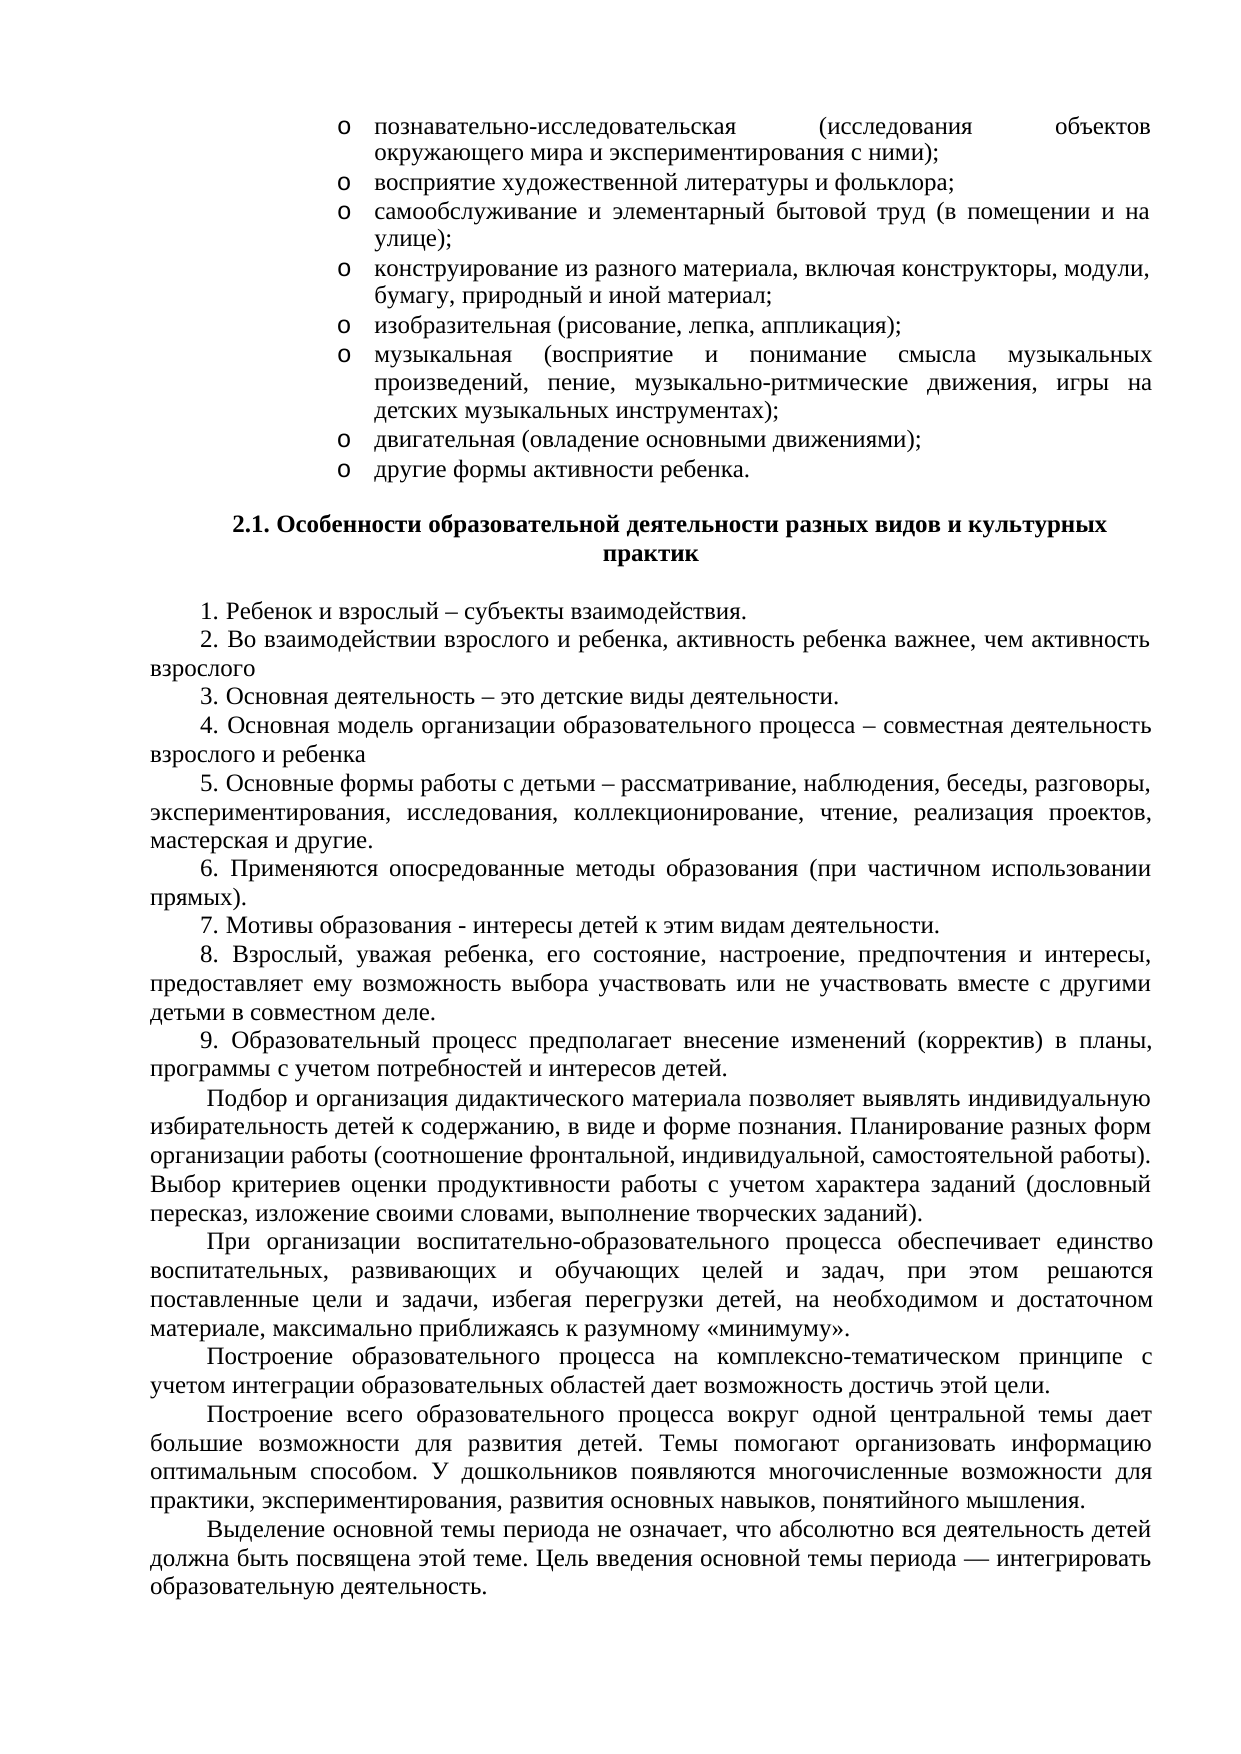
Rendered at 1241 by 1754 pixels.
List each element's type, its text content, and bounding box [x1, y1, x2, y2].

list Взрослый, уважая ребенка, его состояние, настроение, предпочтения и интересы, предоставляет ему возможность выбора участвовать или не участвовать вместе с другими детьми в совместном деле. [150, 939, 1152, 1026]
list изобразительная (рисование, лепка, аппликация); [336, 309, 1201, 339]
list Применяются опосредованные методы образования (при частичном использовании прямых). [150, 854, 1152, 911]
text практик [603, 538, 1201, 567]
text Выделение основной темы периода не означает, что абсолютно вся деятельность детей должна быть посвящена этой теме. Цель введения основной темы периода — интегрировать образовательную деятельность. [150, 1514, 1153, 1600]
text Подбор и организация дидактического материала позволяет выявлять индивидуальную избирательность детей к содержанию, в виде и форме познания. Планирование разных форм организации работы (соотношение фронтальной, индивидуальной, самостоятельной работы). Выбор критериев оценки продуктивности работы с учетом характера заданий (дословный пересказ, изложение своими словами, выполнение творческих заданий). [150, 1083, 1152, 1226]
list Основные формы работы с детьми – рассматривание, наблюдения, беседы, разговоры, экспериментирования, исследования, коллекционирование, чтение, реализация проектов, мастерская и другие. [150, 768, 1152, 854]
list Основная деятельность – это детские виды деятельности. [200, 682, 1201, 710]
list восприятие художественной литературы и фольклора; [336, 167, 1201, 197]
list Основная модель организации образовательного процесса – совместная деятельность взрослого и ребенка [150, 710, 1152, 768]
list другие формы активности ребенка. [336, 453, 1201, 483]
list конструирование из разного материала, включая конструкторы, модули, бумагу, природный и иной материал; [337, 254, 1152, 309]
list Во взаимодействии взрослого и ребенка, активность ребенка важнее, чем активность взрослого [150, 625, 1152, 681]
text При организации воспитательно-образовательного процесса обеспечивает единство воспитательных, развивающих и обучающих целей и задач, при этом решаются поставленные цели и задачи, избегая перегрузки детей, на необходимом и достаточном материале, максимально приближаясь к разумному «минимуму». [150, 1226, 1153, 1341]
list Образовательный процесс предполагает внесение изменений (корректив) в планы, программы с учетом потребностей и интересов детей. [150, 1026, 1153, 1082]
list Мотивы образования - интересы детей к этим видам деятельности. [200, 911, 1201, 939]
list познавательно-исследовательская (исследования объектов окружающего мира и экспериментирования с ними); [337, 112, 1152, 166]
list двигательная (овладение основными движениями); [336, 424, 1201, 453]
text Построение образовательного процесса на комплексно-тематическом принципе с учетом интеграции образовательных областей дает возможность достичь этой цели. [150, 1341, 1153, 1399]
subtitle Особенности образовательной деятельности разных видов и культурных [232, 510, 1201, 538]
list Ребенок и взрослый – субъекты взаимодействия. [200, 596, 1201, 624]
list музыкальная (восприятие и понимание смысла музыкальных произведений, пение, музыкально-ритмические движения, игры на детских музыкальных инструментах); [337, 339, 1152, 424]
list самообслуживание и элементарный бытовой труд (в помещении и на улице); [337, 197, 1152, 252]
text Построение всего образовательного процесса вокруг одной центральной темы дает большие возможности для развития детей. Темы помогают организовать информацию оптимальным способом. У дошкольников появляются многочисленные возможности для практики, экспериментирования, развития основных навыков, понятийного мышления. [150, 1399, 1152, 1514]
